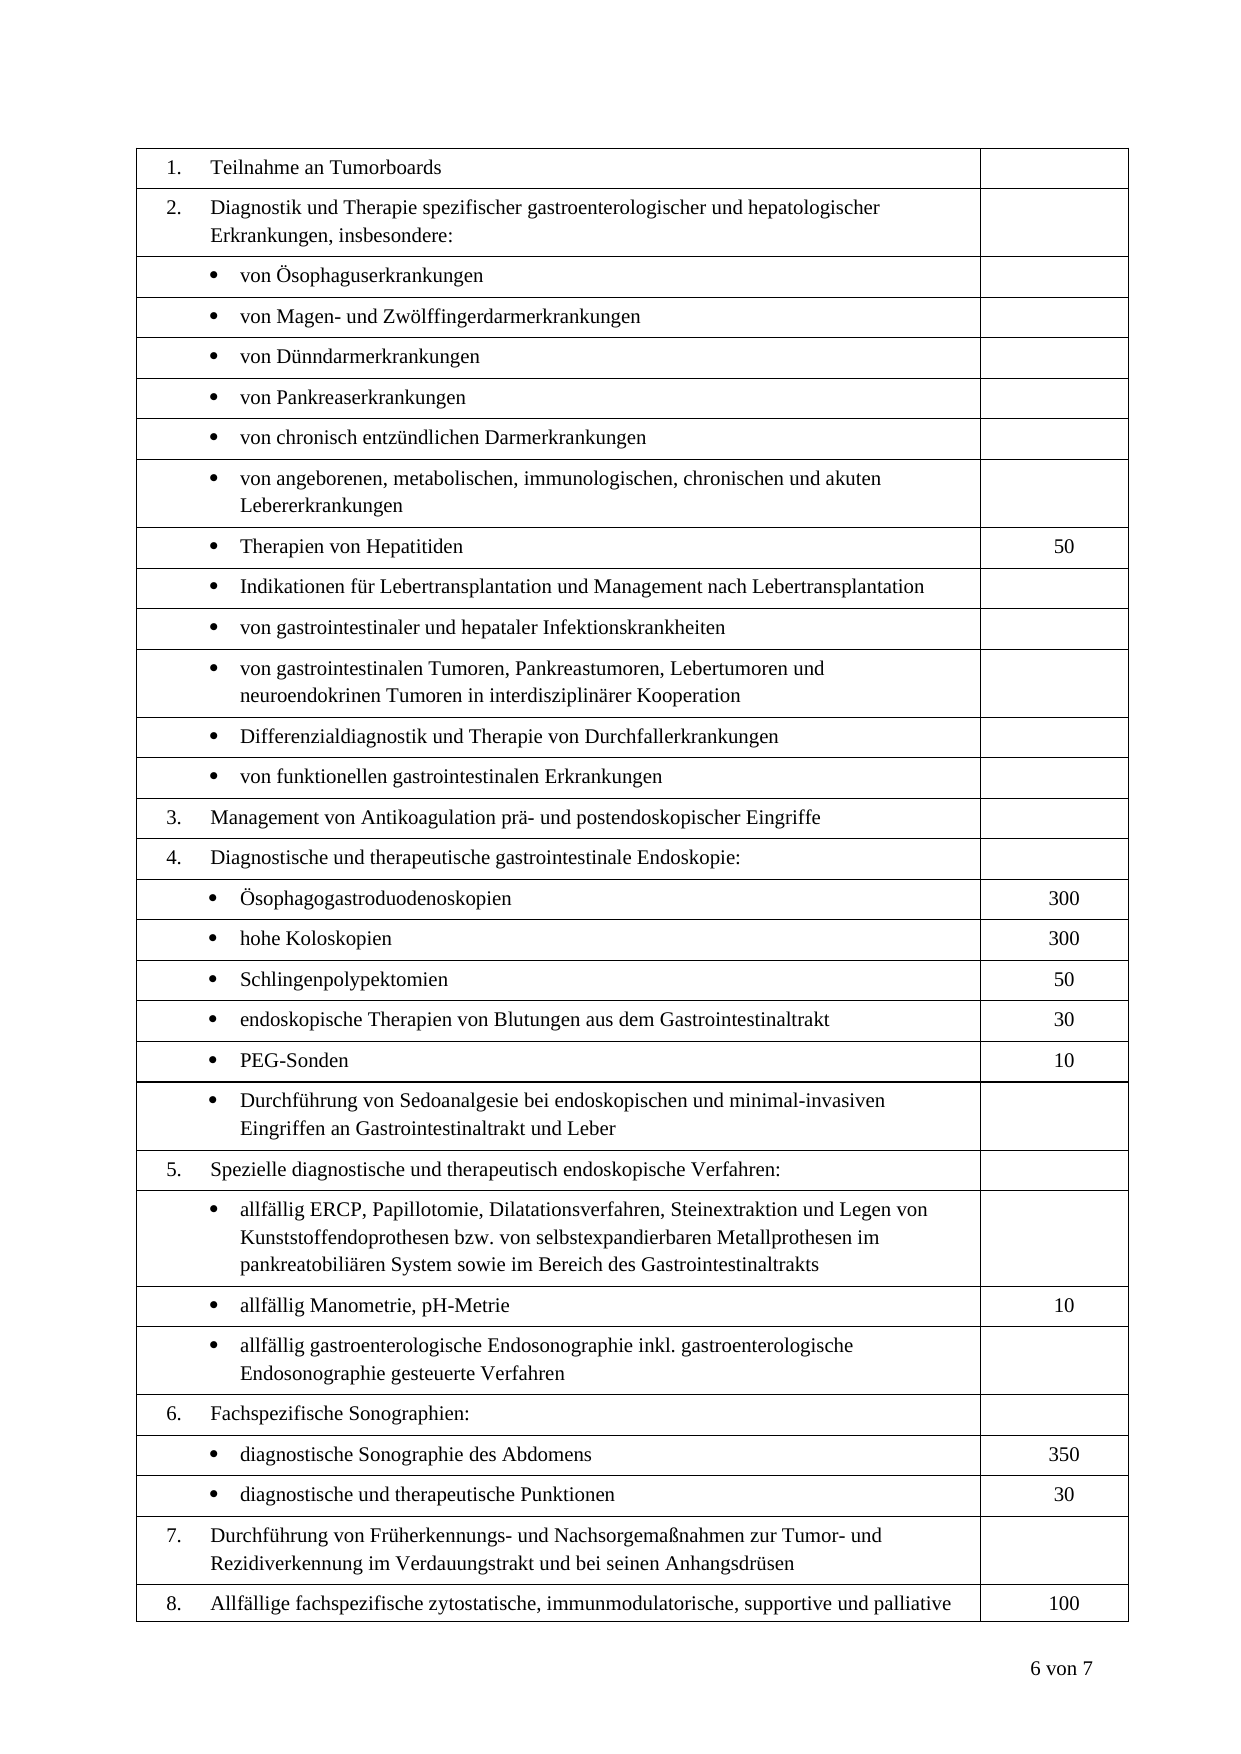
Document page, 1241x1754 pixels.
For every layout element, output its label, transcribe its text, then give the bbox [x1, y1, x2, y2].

table_cell [981, 1151, 1128, 1190]
table_cell 50 [981, 961, 1128, 1000]
table_cell [981, 839, 1128, 879]
table_cell [981, 149, 1128, 188]
table_cell von angeborenen, metabolischen, immunologischen, chronischen und akuten Lebererkrankungen [137, 460, 980, 527]
table_cell von Dünndarmerkrankungen [137, 338, 980, 378]
table_cell diagnostische Sonographie des Abdomens [137, 1436, 980, 1475]
table_cell [981, 379, 1128, 418]
table_cell diagnostische und therapeutische Punktionen [137, 1476, 980, 1516]
table_cell Diagnostik und Therapie spezifischer gastroenterologischer und hepatologischer Erkrankungen, insbesondere: [137, 189, 980, 256]
table_cell endoskopische Therapien von Blutungen aus dem Gastrointestinaltrakt [137, 1001, 980, 1041]
table_cell [981, 189, 1128, 256]
table_cell Management von Antikoagulation prä- und postendoskopischer Eingriffe [137, 799, 980, 838]
table_cell PEG-Sonden [137, 1042, 980, 1081]
table_cell von gastrointestinalen Tumoren, Pankreastumoren, Lebertumoren und neuroendokrinen Tumoren in interdisziplinärer Kooperation [137, 650, 980, 717]
table_cell Diagnostische und therapeutische gastrointestinale Endoskopie: [137, 839, 980, 879]
table_cell Indikationen für Lebertransplantation und Management nach Lebertransplantation [137, 569, 980, 608]
table_cell von Ösophaguserkrankungen [137, 257, 980, 297]
table_cell Fachspezifische Sonographien: [137, 1395, 980, 1435]
table_cell [981, 1395, 1128, 1435]
table_cell [981, 338, 1128, 378]
table_cell 300 [981, 880, 1128, 919]
table_cell hohe Koloskopien [137, 920, 980, 960]
table_cell 350 [981, 1436, 1128, 1475]
table_cell [981, 298, 1128, 337]
table_cell [981, 460, 1128, 527]
table_cell Ösophagogastroduodenoskopien [137, 880, 980, 919]
table_cell allfällig Manometrie, pH-Metrie [137, 1287, 980, 1326]
table_cell 100 [981, 1585, 1128, 1621]
table_cell [981, 758, 1128, 798]
table_cell Durchführung von Früherkennungs- und Nachsorgemaßnahmen zur Tumor- und Rezidiverkennung im Verdauungstrakt und bei seinen Anhangsdrüsen [137, 1517, 980, 1584]
table_cell [981, 1083, 1128, 1149]
table_cell Differenzialdiagnostik und Therapie von Durchfallerkrankungen [137, 718, 980, 757]
table_cell [981, 718, 1128, 757]
table_cell Durchführung von Sedoanalgesie bei endoskopischen und minimal-invasiven Eingriffen an Gastrointestinaltrakt und Leber [137, 1083, 980, 1149]
table_cell [981, 1517, 1128, 1584]
table_cell [981, 419, 1128, 459]
table_cell [981, 569, 1128, 608]
table_cell von Pankreaserkrankungen [137, 379, 980, 418]
table_cell allfällig ERCP, Papillotomie, Dilatationsverfahren, Steinextraktion und Legen von Kunststoffendoprothesen bzw. von selbstexpandierbaren Metallprothesen im pankreatobiliären System sowie im Bereich des Gastrointestinaltrakts [137, 1191, 980, 1286]
table_cell 10 [981, 1287, 1128, 1326]
table_cell [981, 257, 1128, 297]
table_cell von Magen- und Zwölffingerdarmerkrankungen [137, 298, 980, 337]
table_cell [981, 1327, 1128, 1394]
table_cell von funktionellen gastrointestinalen Erkrankungen [137, 758, 980, 798]
table_cell 30 [981, 1476, 1128, 1516]
table_cell 30 [981, 1001, 1128, 1041]
table_cell von chronisch entzündlichen Darmerkrankungen [137, 419, 980, 459]
table_cell [981, 799, 1128, 838]
table_cell von gastrointestinaler und hepataler Infektionskrankheiten [137, 609, 980, 648]
table_cell [981, 609, 1128, 648]
table_cell [981, 650, 1128, 717]
table_cell 50 [981, 528, 1128, 567]
table_cell Schlingenpolypektomien [137, 961, 980, 1000]
table_cell 300 [981, 920, 1128, 960]
table_cell Teilnahme an Tumorboards [137, 149, 980, 188]
table_cell Spezielle diagnostische und therapeutisch endoskopische Verfahren: [137, 1151, 980, 1190]
table_cell allfällig gastroenterologische Endosonographie inkl. gastroenterologische Endosonographie gesteuerte Verfahren [137, 1327, 980, 1394]
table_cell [137, 1585, 980, 1621]
table_cell [981, 1191, 1128, 1286]
table_cell 10 [981, 1042, 1128, 1081]
table_cell Therapien von Hepatitiden [137, 528, 980, 567]
